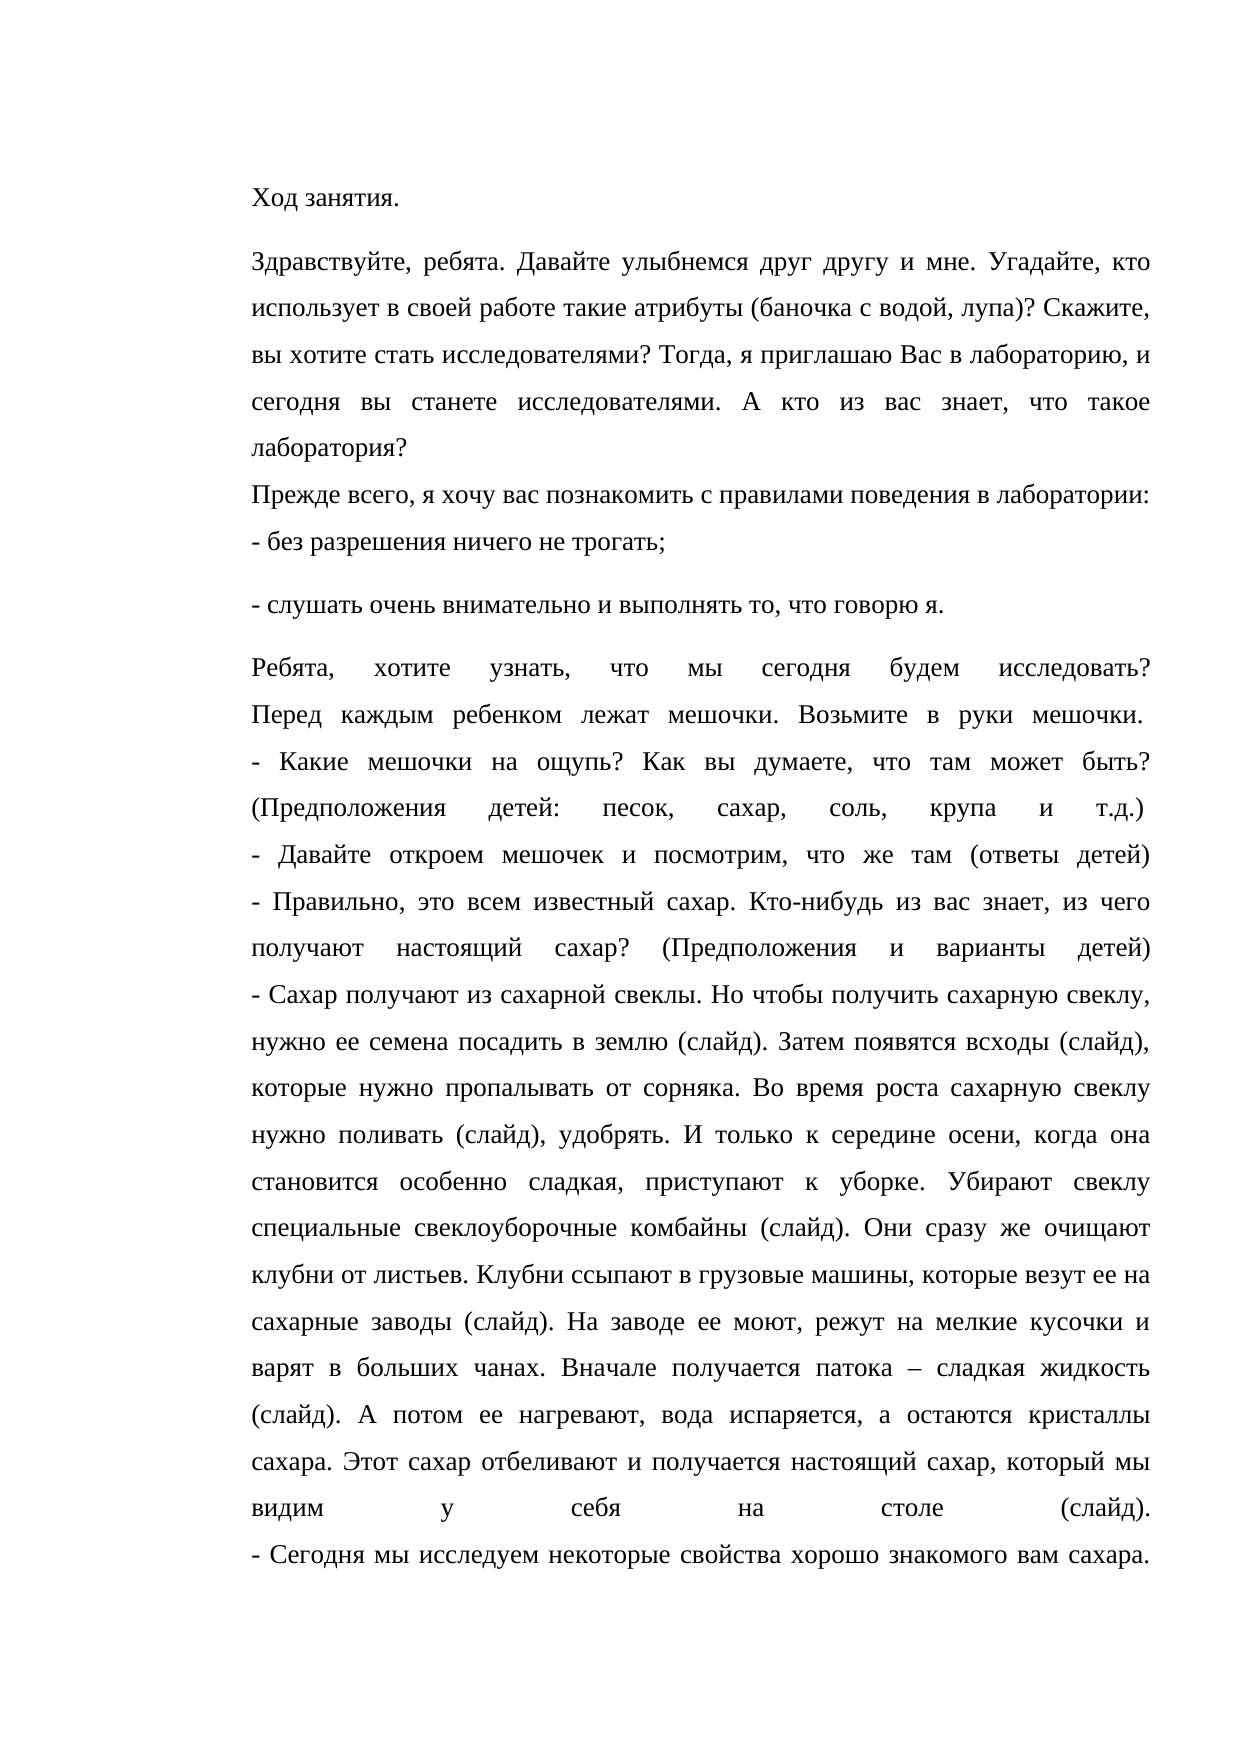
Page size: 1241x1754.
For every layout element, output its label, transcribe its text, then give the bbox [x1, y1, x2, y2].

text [251, 651, 1152, 1569]
text Здравствуйте, ребята. Давайте улыбнемся друг другу и мне. Угадайте, кто использует в своей работе такие атрибуты (баночка с водой, лупа)? Скажите, вы хотите стать исследователями? Тогда, я приглашаю Вас в лабораторию, и сегодня вы станете исследователями. А кто из вас знает, что такое лаборатория? Прежде всего, я хочу вас познакомить с правилами поведения в лаборатории: - без разрешения ничего не трогать; [251, 245, 1152, 556]
text Ход занятия. [177, 181, 1152, 213]
text - слушать очень внимательно и выполнять то, что говорю я. [251, 588, 1152, 619]
